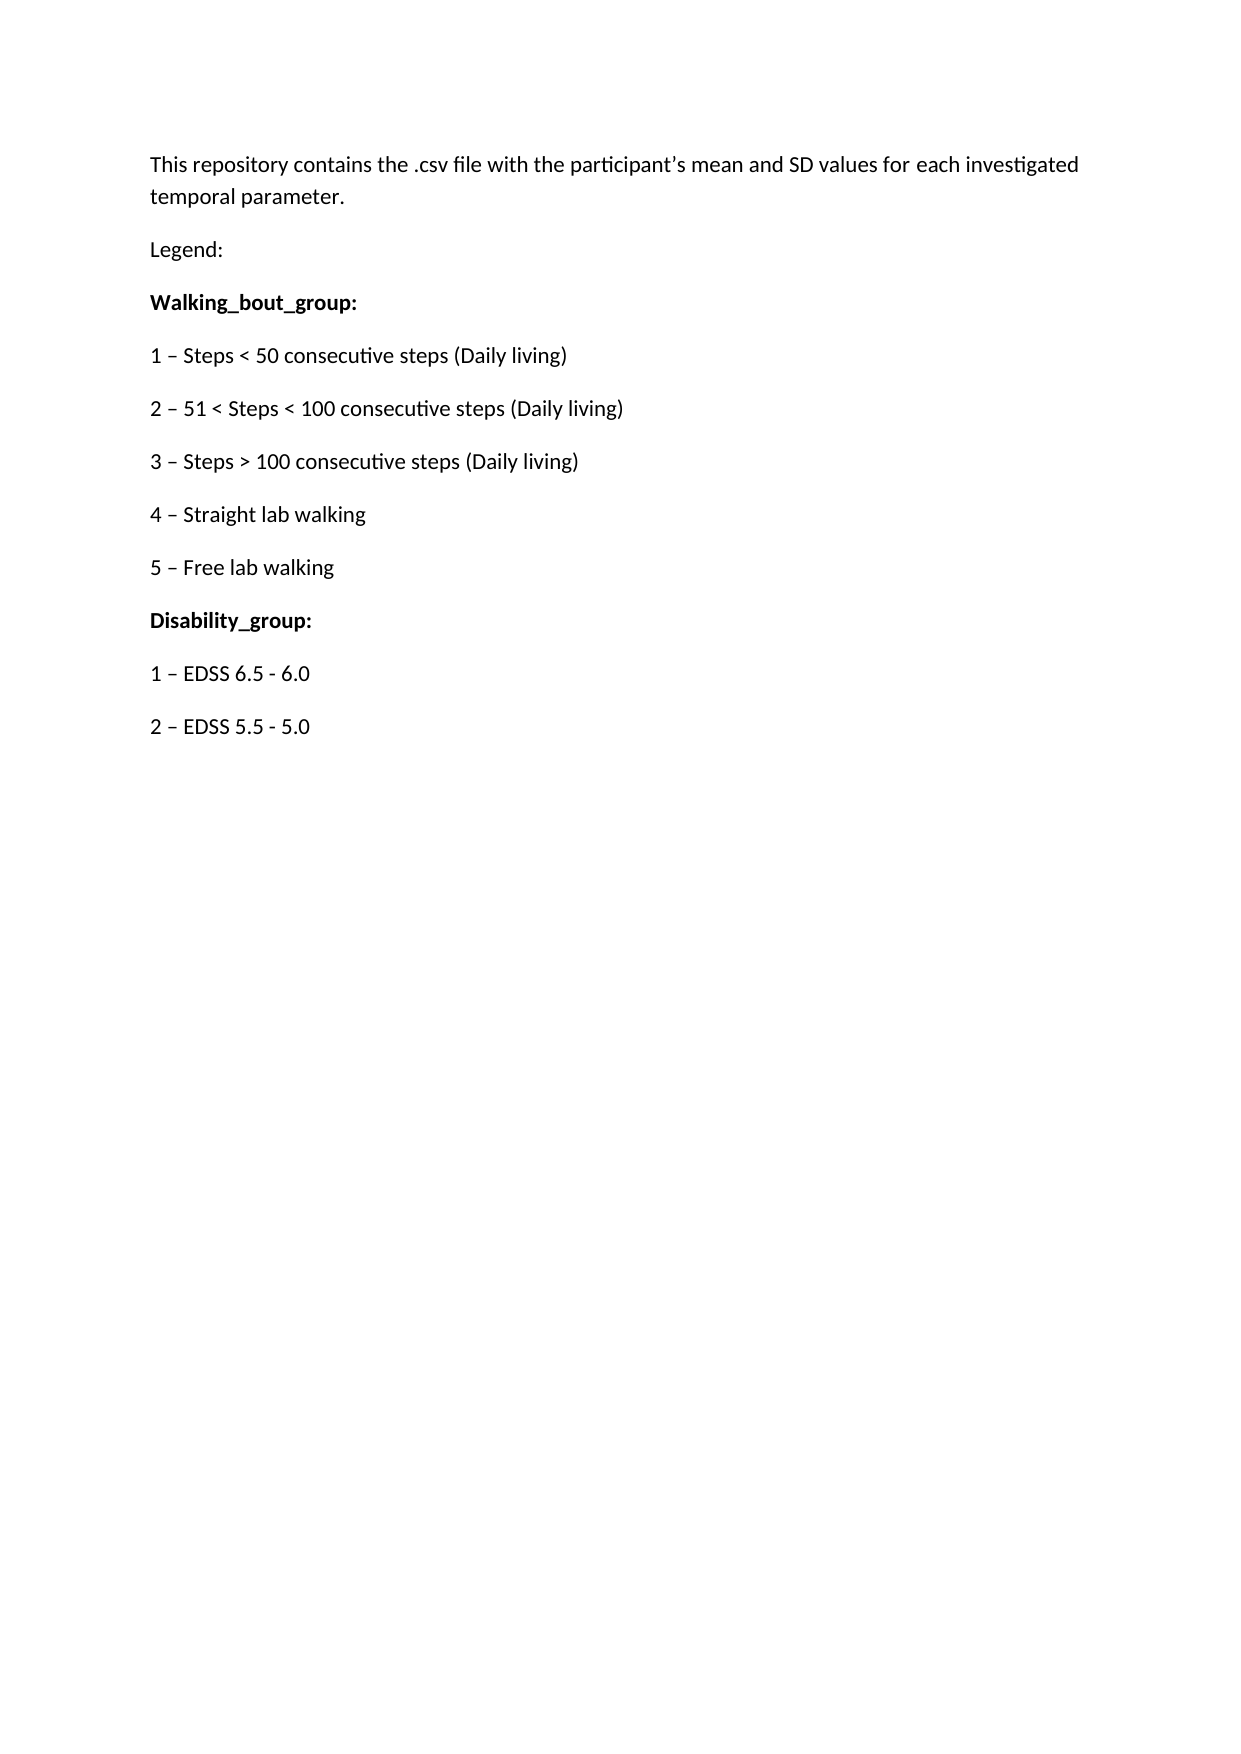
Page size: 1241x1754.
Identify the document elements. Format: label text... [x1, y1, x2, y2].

text Walking_bout_group: [150, 288, 1090, 316]
text This repository contains the .csv file with the participant’s mean and SD values for each investigated temporal parameter. [150, 150, 1090, 210]
text Disability_group: [150, 606, 1090, 634]
text 4 – Straight lab walking [150, 500, 1090, 528]
text 2 – 51 < Steps < 100 consecutive steps (Daily living) [150, 394, 1090, 422]
text 1 – Steps < 50 consecutive steps (Daily living) [150, 341, 1090, 369]
text 3 – Steps > 100 consecutive steps (Daily living) [150, 447, 1090, 475]
text 2 – EDSS 5.5 - 5.0 [150, 712, 1090, 740]
text Legend: [150, 235, 1090, 263]
text 1 – EDSS 6.5 - 6.0 [150, 659, 1090, 687]
text 5 – Free lab walking [150, 553, 1090, 581]
